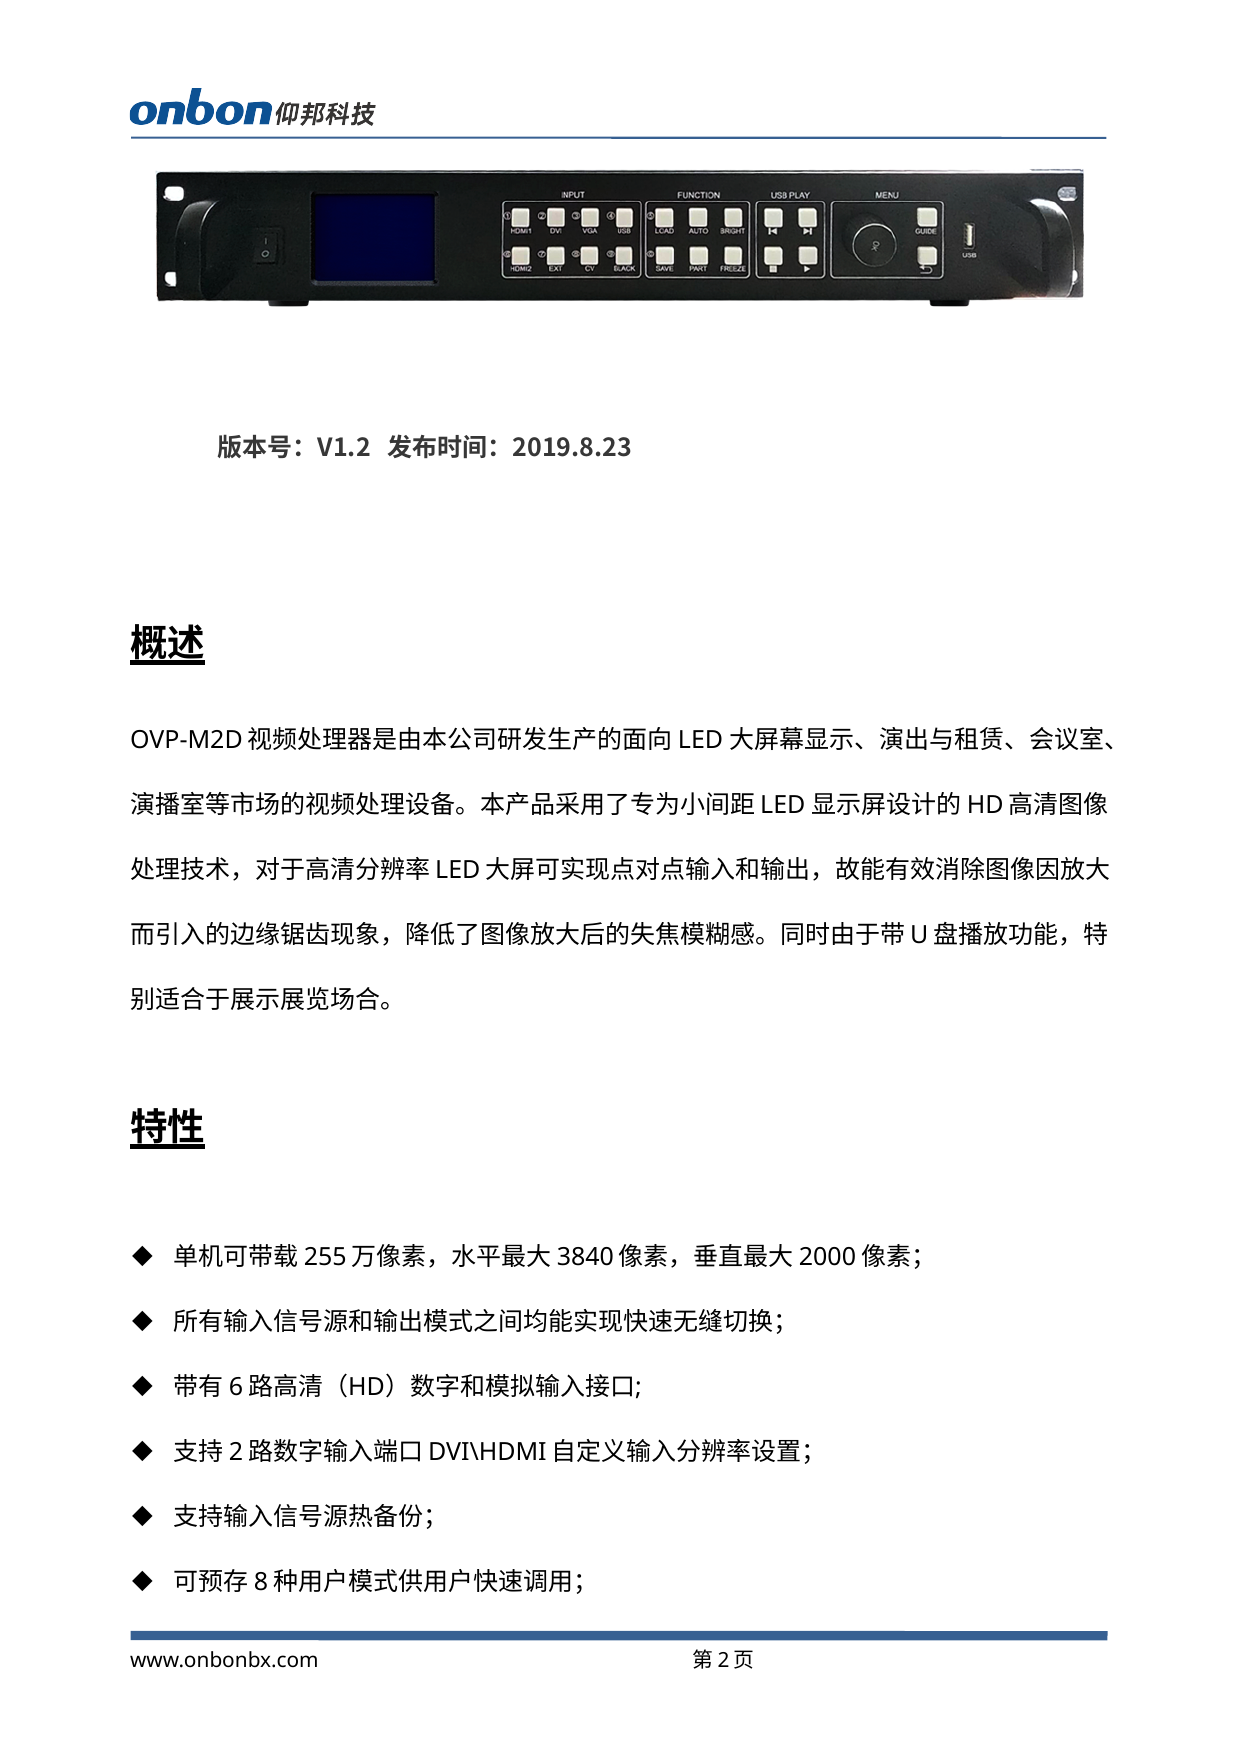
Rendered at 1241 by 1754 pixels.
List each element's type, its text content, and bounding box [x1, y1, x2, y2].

text 概述 [130, 608, 1110, 673]
picture [129, 88, 376, 126]
list 可预存8种用户模式供用户快速调用； [130, 1547, 1110, 1612]
text 特性 [130, 1092, 1110, 1157]
list OVP-M2D视频处理器是由本公司研发生产的面向LED 大屏幕显示、演出与租赁、会议室、演播室等市场的视频处理设备。本产品采用了专为小间距LED 显示屏设计的HD高清图像处理技术，对于高清分辨率LED大屏可实现点对点输入和输出，故能有效消除图像因放大而引入的边缘锯齿现象，降低了图像放大后的失焦模糊感。同时由于带U盘播放功能，特别适合于展示展览场合。 [130, 705, 1110, 1030]
list 支持输入信号源热备份； [130, 1482, 1110, 1547]
text 版本号：V1.2 发布时间：2019.8.23 [217, 413, 1110, 478]
list 支持2路数字输入端口DVI\HDMI自定义输入分辨率设置； [130, 1417, 1110, 1482]
picture [129, 152, 1111, 317]
list 所有输入信号源和输出模式之间均能实现快速无缝切换； [130, 1287, 1110, 1352]
list 带有6路高清（HD）数字和模拟输入接口; [130, 1352, 1110, 1417]
list 单机可带载255万像素，水平最大3840像素，垂直最大2000像素； [130, 1222, 1110, 1287]
